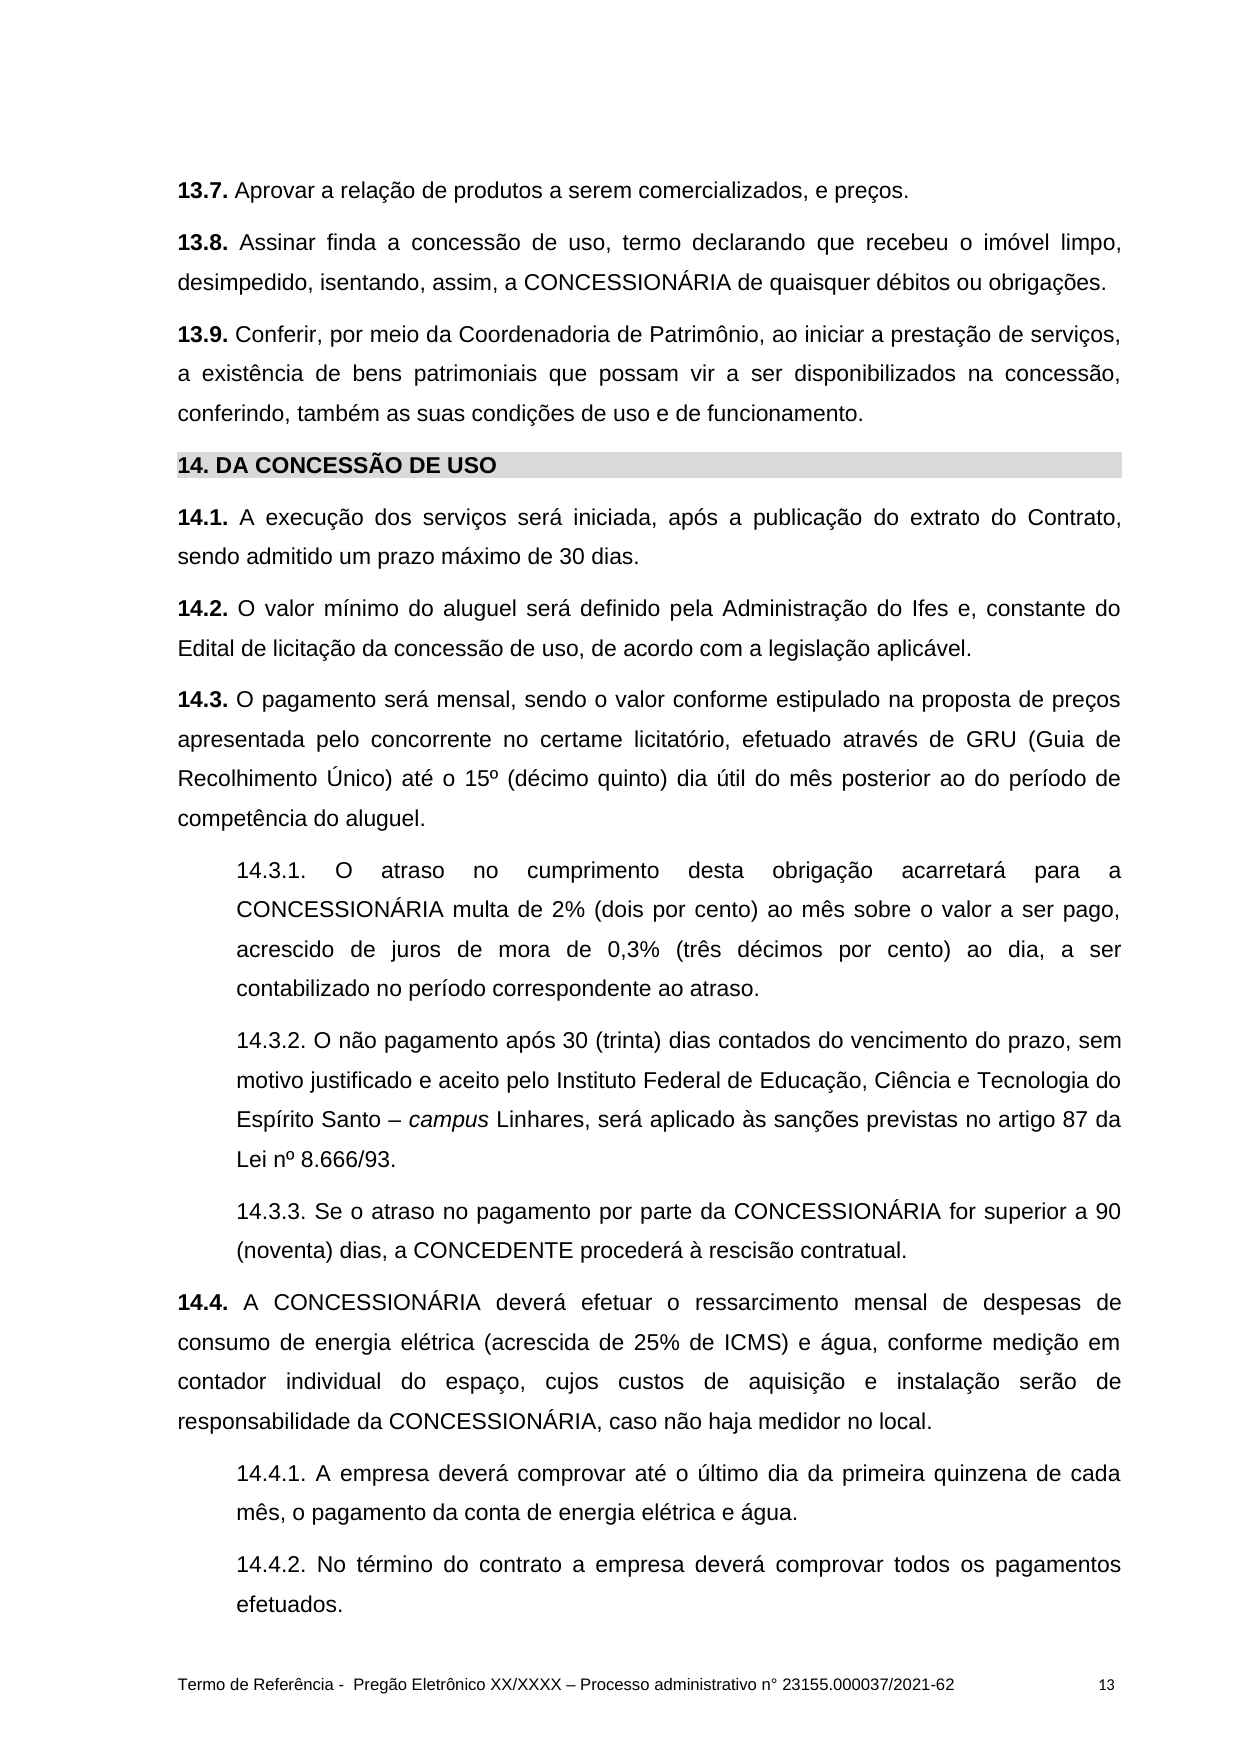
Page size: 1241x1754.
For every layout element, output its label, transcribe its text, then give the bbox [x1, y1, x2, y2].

text 14.3. O pagamento será mensal, sendo o valor conforme estipulado na proposta de preços apresentada pelo concorrente no certame licitatório, efetuado através de GRU (Guia de Recolhimento Único) até o 15º (décimo quinto) dia útil do mês posterior ao do período de competência do aluguel. [177, 686, 1122, 831]
text 14.3.3. Se o atraso no pagamento por parte da CONCESSIONÁRIA for superior a 90 (noventa) dias, a CONCEDENTE procederá à rescisão contratual. [236, 1198, 1122, 1263]
text 14.4.1. A empresa deverá comprovar até o último dia da primeira quinzena de cada mês, o pagamento da conta de energia elétrica e água. [236, 1459, 1122, 1525]
text 14.4.2. No término do contrato a empresa deverá comprovar todos os pagamentos efetuados. [236, 1551, 1122, 1617]
text 14.2. O valor mínimo do aluguel será definido pela Administração do Ifes e, constante do Edital de licitação da concessão de uso, de acordo com a legislação aplicável. [177, 595, 1122, 661]
text 14.1. A execução dos serviços será iniciada, após a publicação do extrato do Contrato, sendo admitido um prazo máximo de 30 dias. [177, 503, 1122, 569]
text 14. DA CONCESSÃO DE USO [177, 452, 1122, 478]
text 13.8. Assinar finda a concessão de uso, termo declarando que recebeu o imóvel limpo, desimpedido, isentando, assim, a CONCESSIONÁRIA de quaisquer débitos ou obrigações. [177, 229, 1122, 295]
text 13.7. Aprovar a relação de produtos a serem comercializados, e preços. [177, 177, 1122, 203]
text 13.9. Conferir, por meio da Coordenadoria de Patrimônio, ao iniciar a prestação de serviços, a existência de bens patrimoniais que possam vir a ser disponibilizados na concessão, conferindo, também as suas condições de uso e de funcionamento. [177, 321, 1122, 426]
text 14.3.1. O atraso no cumprimento desta obrigação acarretará para a CONCESSIONÁRIA multa de 2% (dois por cento) ao mês sobre o valor a ser pago, acrescido de juros de mora de 0,3% (três décimos por cento) ao dia, a ser contabilizado no período correspondente ao atraso. [236, 857, 1122, 1002]
text 14.4. A CONCESSIONÁRIA deverá efetuar o ressarcimento mensal de despesas de consumo de energia elétrica (acrescida de 25% de ICMS) e água, conforme medição em contador individual do espaço, cujos custos de aquisição e instalação serão de responsabilidade da CONCESSIONÁRIA, caso não haja medidor no local. [177, 1289, 1122, 1434]
text 14.3.2. O não pagamento após 30 (trinta) dias contados do vencimento do prazo, sem motivo justificado e aceito pelo Instituto Federal de Educação, Ciência e Tecnologia do Espírito Santo – campus Linhares, será aplicado às sanções previstas no artigo 87 da Lei nº 8.666/93. [236, 1027, 1122, 1172]
